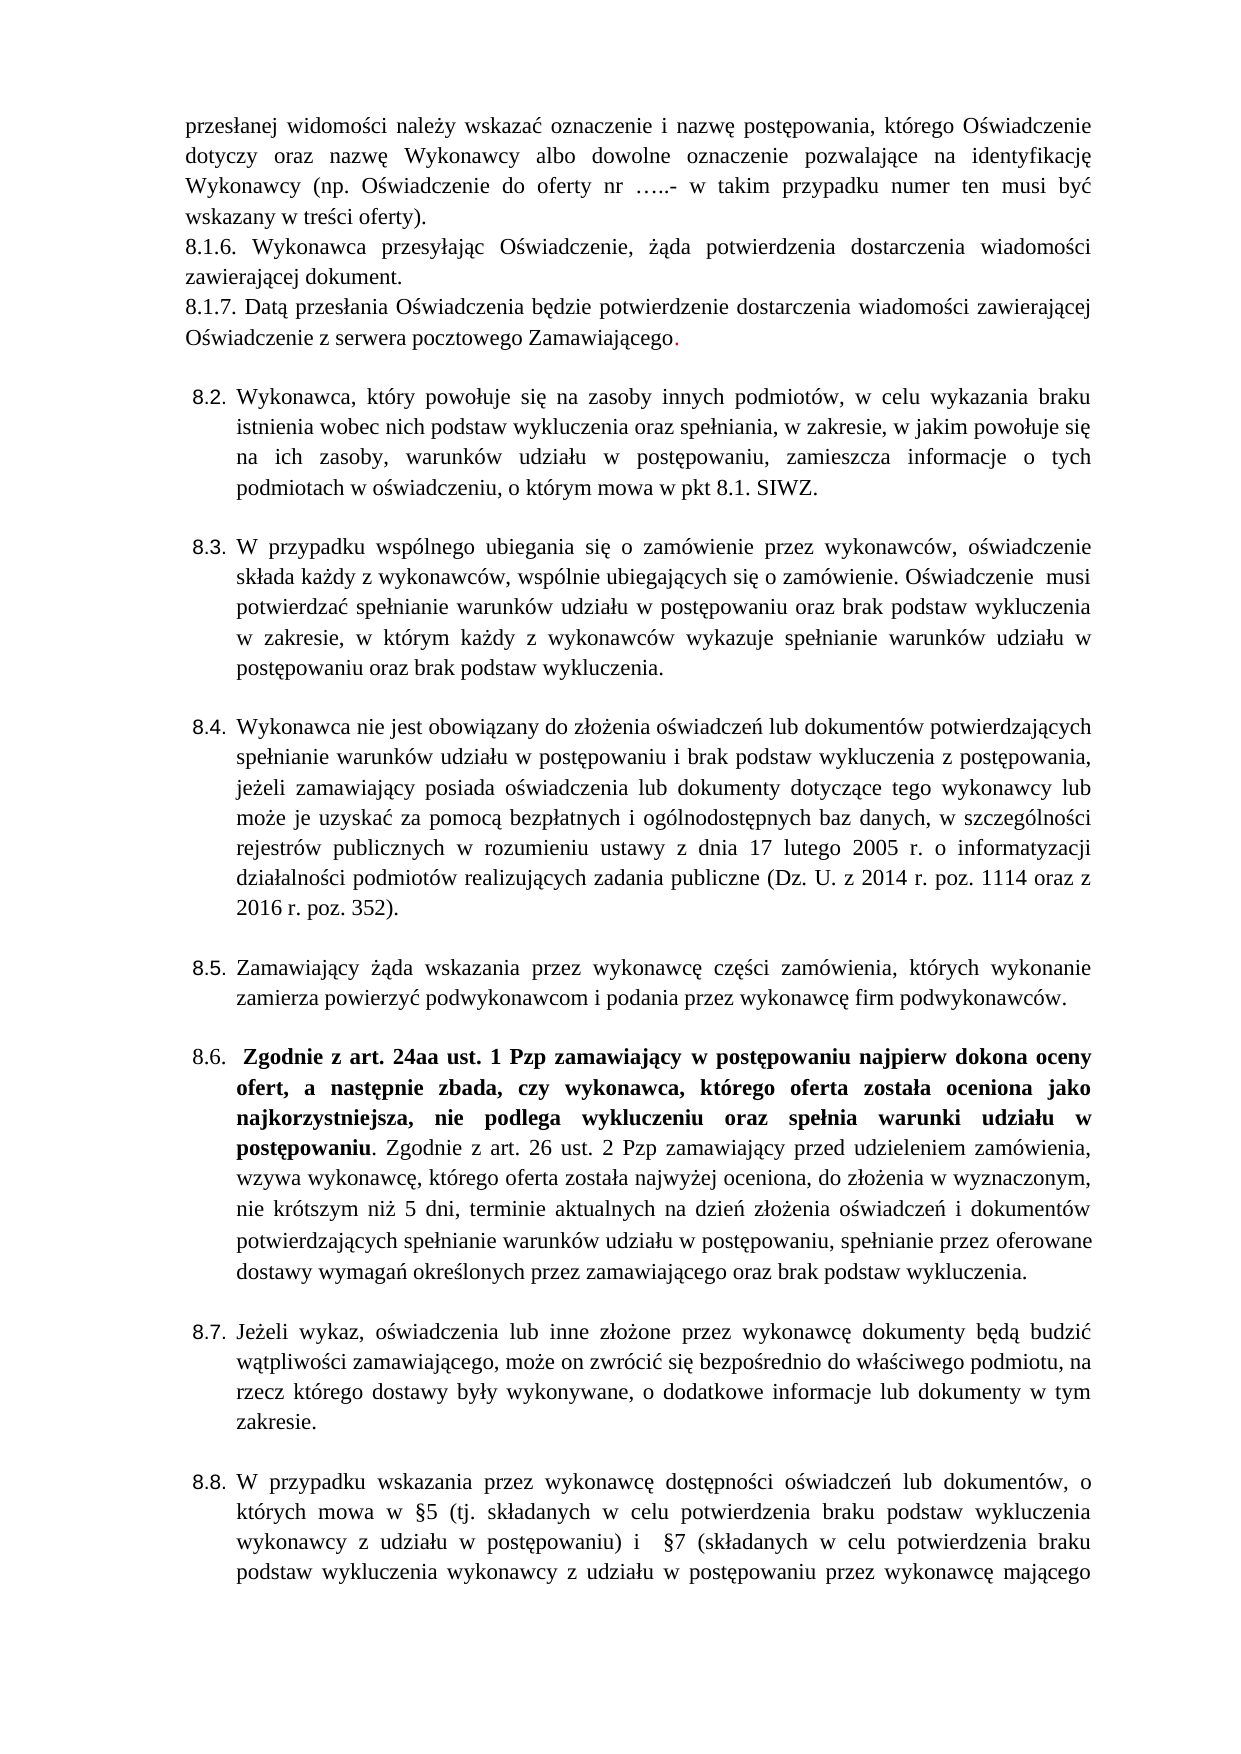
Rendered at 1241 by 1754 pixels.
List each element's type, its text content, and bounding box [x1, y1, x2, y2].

list Wykonawca, który powołuje się na zasoby innych podmiotów, w celu wykazania braku istnienia wobec nich podstaw wykluczenia oraz spełniania, w zakresie, w jakim powołuje się na ich zasoby, warunków udziału w postępowaniu, zamieszcza informacje o tych podmiotach w oświadczeniu, o którym mowa w pkt 8.1. SIWZ. [192, 383, 1093, 500]
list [185, 112, 1093, 229]
list Zamawiający żąda wskazania przez wykonawcę części zamówienia, których wykonanie zamierza powierzyć podwykonawcom i podania przez wykonawcę firm podwykonawców. [192, 954, 1093, 1010]
list 8.1.7. Datą przesłania Oświadczenia będzie potwierdzenie dostarczenia wiadomości zawierającej Oświadczenie z serwera pocztowego Zamawiającego. [185, 293, 1093, 350]
list Jeżeli wykaz, oświadczenia lub inne złożone przez wykonawcę dokumenty będą budzić wątpliwości zamawiającego, może on zwrócić się bezpośrednio do właściwego podmiotu, na rzecz którego dostawy były wykonywane, o dodatkowe informacje lub dokumenty w tym zakresie. [192, 1318, 1093, 1435]
list 8.1.6. Wykonawca przesyłając Oświadczenie, żąda potwierdzenia dostarczenia wiadomości zawierającej dokument. [185, 233, 1093, 289]
list W przypadku wspólnego ubiegania się o zamówienie przez wykonawców, oświadczenie składa każdy z wykonawców, wspólnie ubiegających się o zamówienie. Oświadczenie musi potwierdzać spełnianie warunków udziału w postępowaniu oraz brak podstaw wykluczenia w zakresie, w którym każdy z wykonawców wykazuje spełnianie warunków udziału w postępowaniu oraz brak podstaw wykluczenia. [192, 533, 1093, 680]
text 8.6. Zgodnie z art. 24aa ust. 1 Pzp zamawiający w postępowaniu najpierw dokona oceny ofert, a następnie zbada, czy wykonawca, którego oferta została oceniona jako najkorzystniejsza, nie podlega wykluczeniu oraz spełnia warunki udziału w postępowaniu. Zgodnie z art. 26 ust. 2 Pzp zamawiający przed udzieleniem zamówienia, wzywa wykonawcę, którego oferta została najwyżej oceniona, do złożenia w wyznaczonym, nie krótszym niż 5 dni, terminie aktualnych na dzień złożenia oświadczeń i dokumentów potwierdzających spełnianie warunków udziału w postępowaniu, spełnianie przez oferowane dostawy wymagań określonych przez zamawiającego oraz brak podstaw wykluczenia. [192, 1043, 1093, 1285]
list Wykonawca nie jest obowiązany do złożenia oświadczeń lub dokumentów potwierdzających spełnianie warunków udziału w postępowaniu i brak podstaw wykluczenia z postępowania, jeżeli zamawiający posiada oświadczenia lub dokumenty dotyczące tego wykonawcy lub może je uzyskać za pomocą bezpłatnych i ogólnodostępnych baz danych, w szczególności rejestrów publicznych w rozumieniu ustawy z dnia 17 lutego 2005 r. o informatyzacji działalności podmiotów realizujących zadania publiczne (Dz. U. z 2014 r. poz. 1114 oraz z 2016 r. poz. 352). [192, 713, 1093, 921]
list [192, 1468, 1093, 1585]
